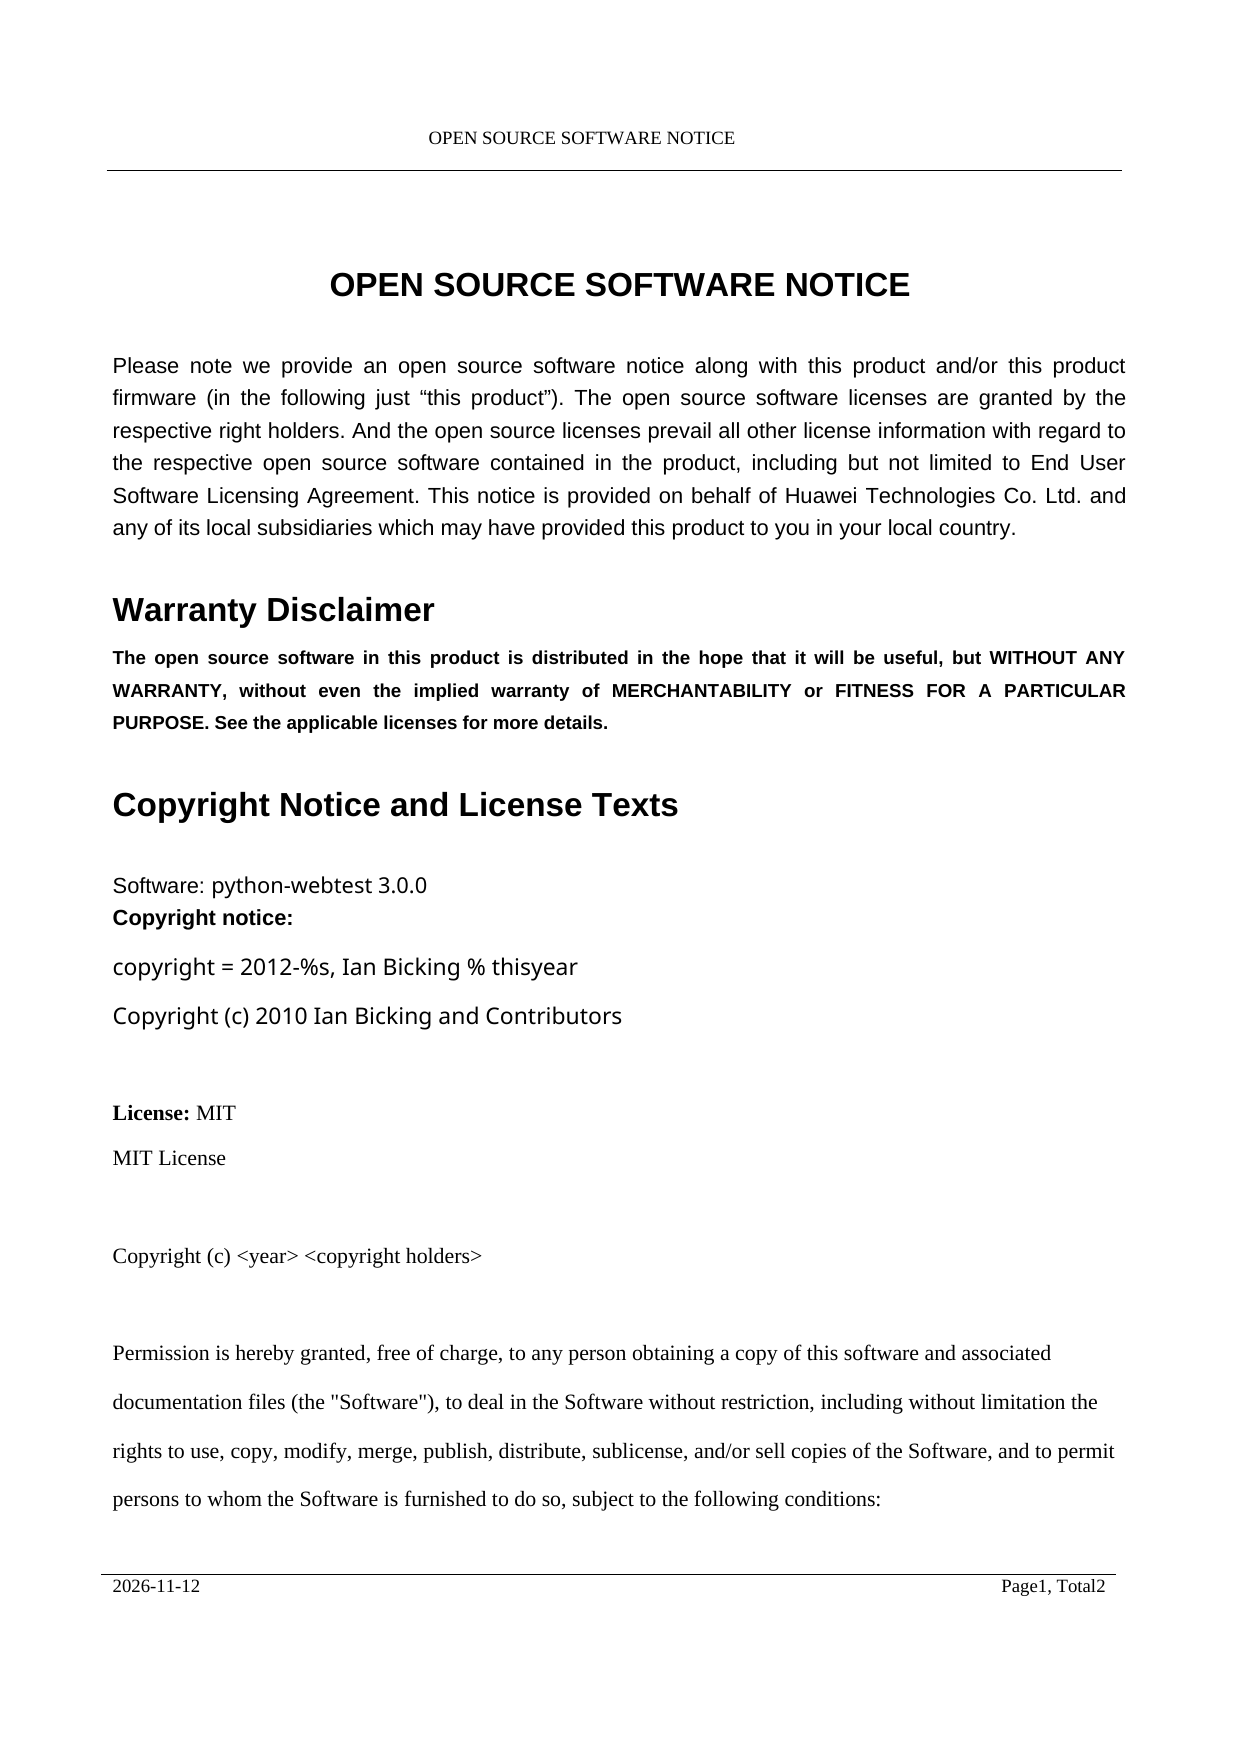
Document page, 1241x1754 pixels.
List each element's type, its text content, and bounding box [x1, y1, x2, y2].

text The open source software in this product is distributed in the hope that it will be useful, but WITHOUT ANY WARRANTY, without even the implied warranty of MERCHANTABILITY or FITNESS FOR A PARTICULAR PURPOSE. See the applicable licenses for more details. [112, 641, 1128, 739]
text Warranty Disclaimer [112, 576, 1128, 641]
text Copyright Notice and License Texts [112, 771, 1128, 836]
text Please note we provide an open source software notice along with this product and/or this product firmware (in the following just “this product”). The open source software licenses are granted by the respective right holders. And the open source licenses prevail all other license information with regard to the respective open source software contained in the product, including but not limited to End User Software Licensing Agreement. This notice is provided on behalf of Huawei Technologies Co. Ltd. and any of its local subsidiaries which may have provided this product to you in your local country. [112, 349, 1128, 544]
text OPEN SOURCE SOFTWARE NOTICE [112, 251, 1128, 316]
text Software: python-webtest 3.0.0 [112, 869, 1128, 901]
text Copyright notice: copyright = 2012-%s, Ian Bicking % thisyear Copyright (c) 2010 Ian Bicking and Contributors [112, 901, 1128, 1080]
text License: MIT [112, 1096, 1128, 1129]
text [112, 1142, 1128, 1515]
